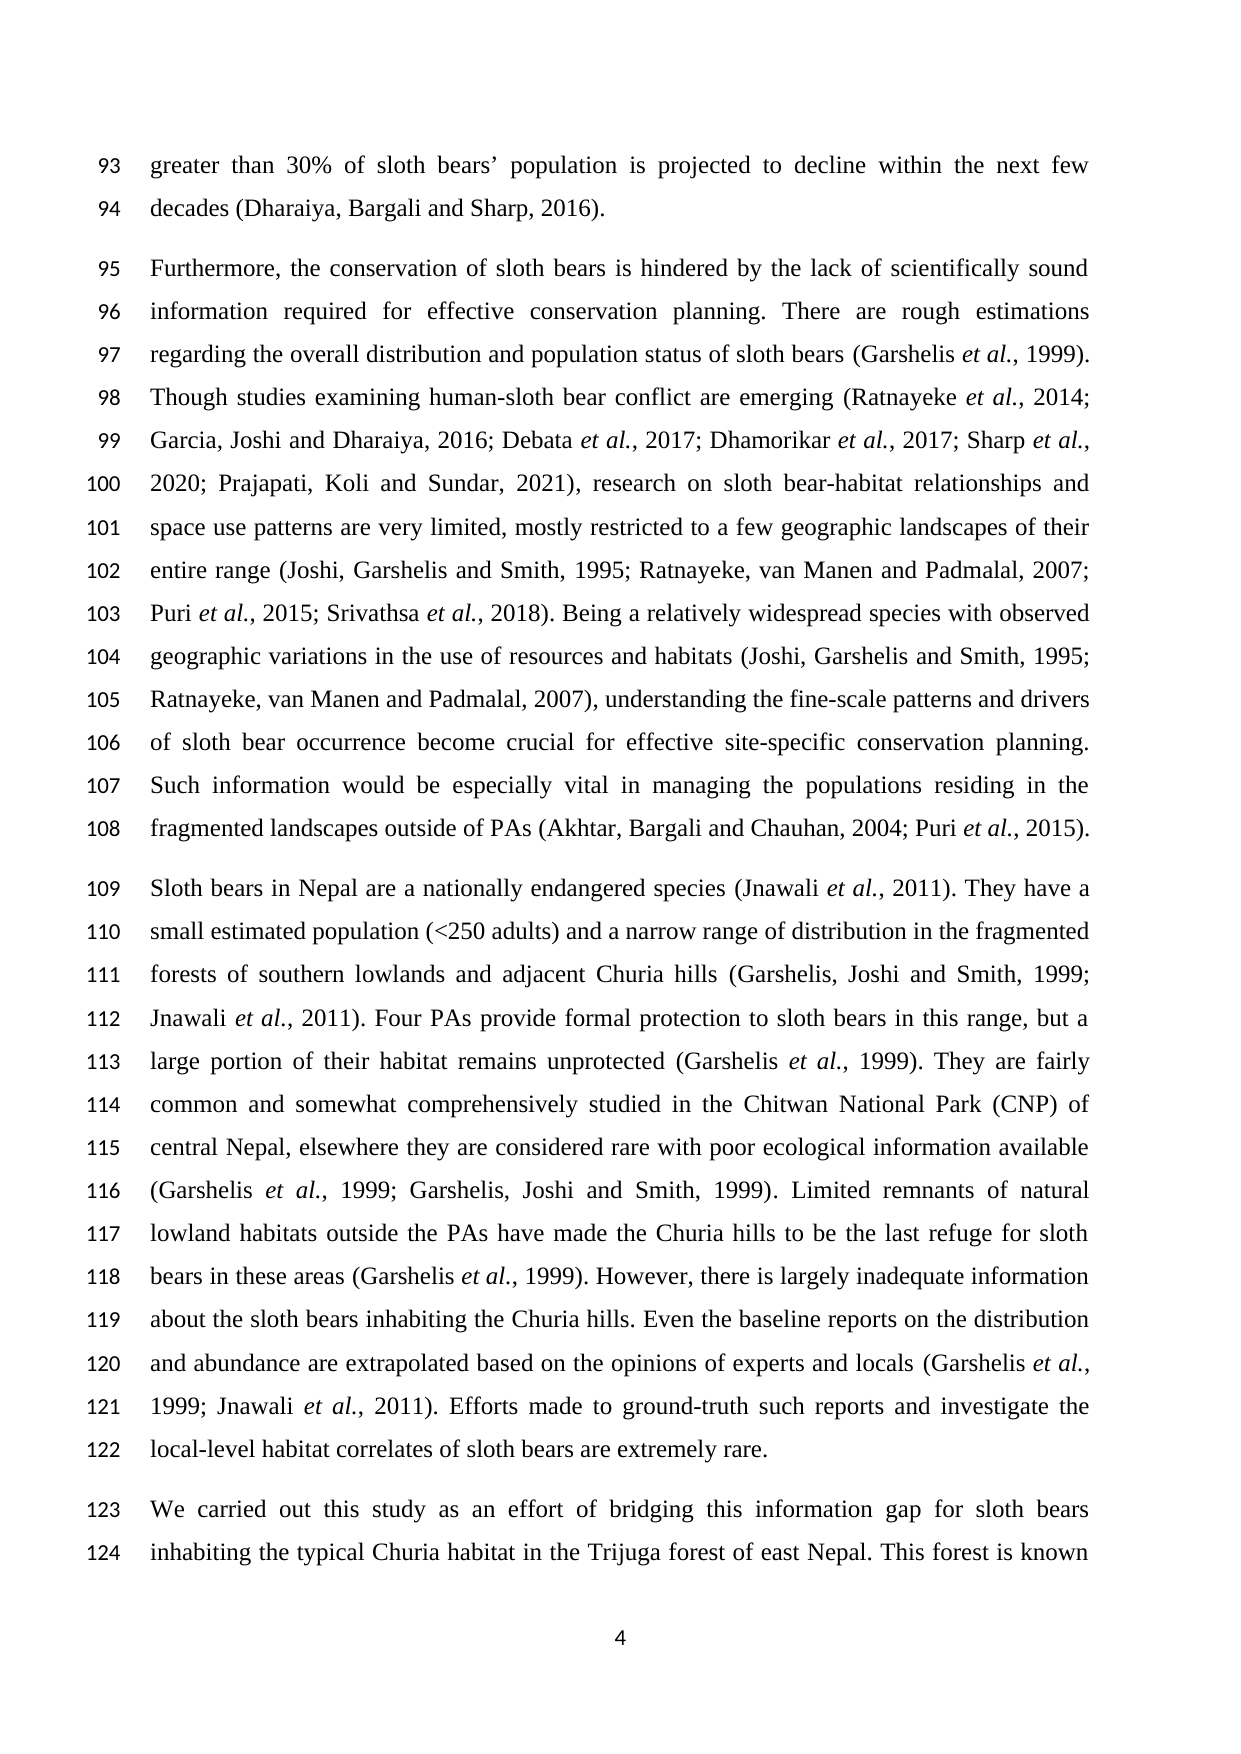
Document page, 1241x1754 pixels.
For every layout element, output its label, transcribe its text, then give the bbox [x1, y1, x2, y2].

text Sloth bears in Nepal are a nationally endangered species (Jnawali et al., 2011). They have a small estimated population (<250 adults) and a narrow range of distribution in the fragmented forests of southern lowlands and adjacent Churia hills (Garshelis, Joshi and Smith, 1999; Jnawali et al., 2011). Four PAs provide formal protection to sloth bears in this range, but a large portion of their habitat remains unprotected (Garshelis et al., 1999). They are fairly common and somewhat comprehensively studied in the Chitwan National Park (CNP) of central Nepal, elsewhere they are considered rare with poor ecological information available (Garshelis et al., 1999; Garshelis, Joshi and Smith, 1999). Limited remnants of natural lowland habitats outside the PAs have made the Churia hills to be the last refuge for sloth bears in these areas (Garshelis et al., 1999). However, there is largely inadequate information about the sloth bears inhabiting the Churia hills. Even the baseline reports on the distribution and abundance are extrapolated based on the opinions of experts and locals (Garshelis et al., 1999; Jnawali et al., 2011). Efforts made to ground-truth such reports and investigate the local-level habitat correlates of sloth bears are extremely rare. [150, 873, 1090, 1463]
text Furthermore, the conservation of sloth bears is hindered by the lack of scientifically sound information required for effective conservation planning. There are rough estimations regarding the overall distribution and population status of sloth bears (Garshelis et al., 1999). Though studies examining human-sloth bear conflict are emerging (Ratnayeke et al., 2014; Garcia, Joshi and Dharaiya, 2016; Debata et al., 2017; Dhamorikar et al., 2017; Sharp et al., 2020; Prajapati, Koli and Sundar, 2021), research on sloth bear-habitat relationships and space use patterns are very limited, mostly restricted to a few geographic landscapes of their entire range (Joshi, Garshelis and Smith, 1995; Ratnayeke, van Manen and Padmalal, 2007; Puri et al., 2015; Srivathsa et al., 2018). Being a relatively widespread species with observed geographic variations in the use of resources and habitats (Joshi, Garshelis and Smith, 1995; Ratnayeke, van Manen and Padmalal, 2007), understanding the fine-scale patterns and drivers of sloth bear occurrence become crucial for effective site-specific conservation planning. Such information would be especially vital in managing the populations residing in the fragmented landscapes outside of PAs (Akhtar, Bargali and Chauhan, 2004; Puri et al., 2015). [150, 253, 1090, 842]
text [150, 150, 1090, 222]
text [150, 1494, 1090, 1566]
